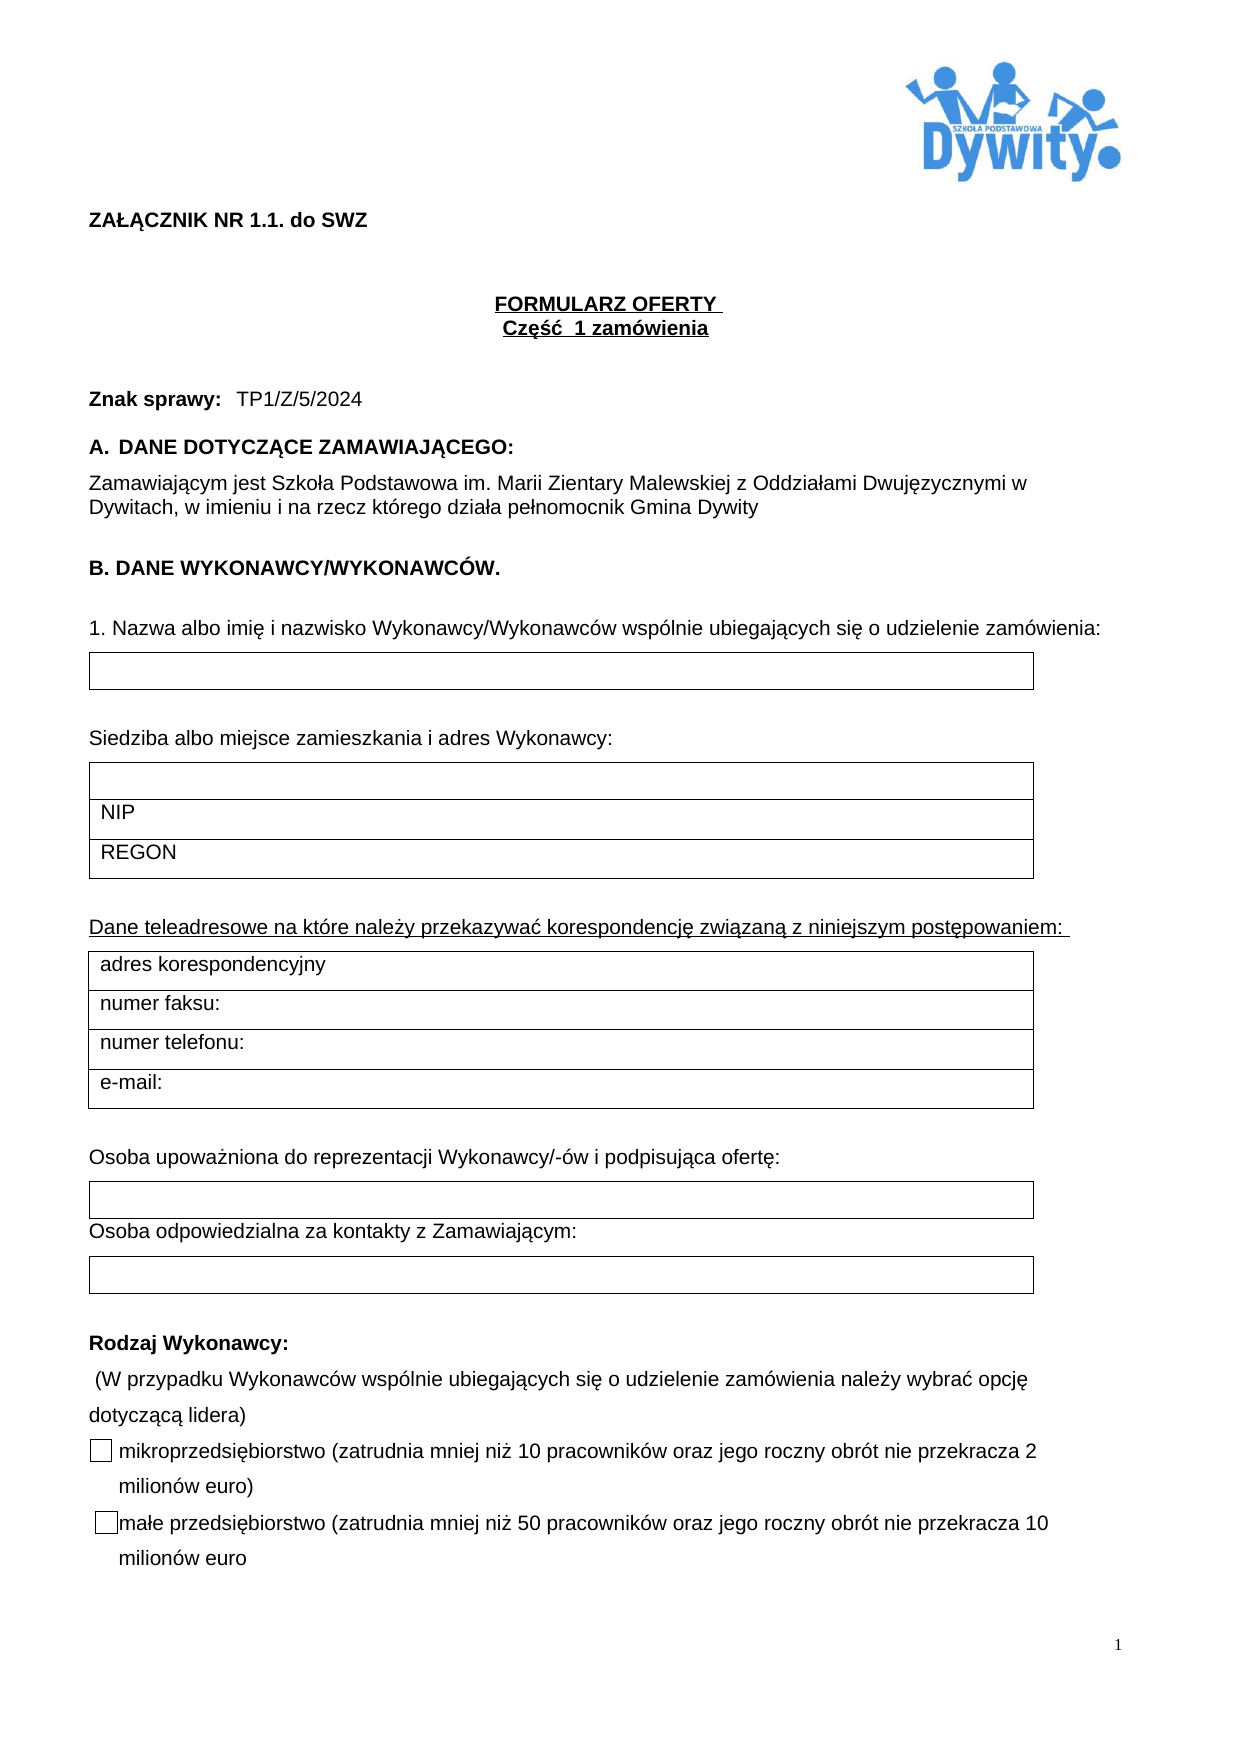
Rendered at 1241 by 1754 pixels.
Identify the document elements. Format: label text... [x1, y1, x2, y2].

text mikroprzedsiębiorstwo (zatrudnia mniej niż 10 pracowników oraz jego roczny obrót nie przekracza 2 milionów euro) [89, 1438, 1122, 1498]
text Siedziba albo miejsce zamieszkania i adres Wykonawcy: [89, 726, 1122, 750]
text Osoba upoważniona do reprezentacji Wykonawcy/-ów i podpisująca ofertę: [89, 1145, 1122, 1169]
list DANE DOTYCZĄCE ZAMAWIAJĄCEGO: [89, 435, 1122, 459]
table_header [90, 1182, 1033, 1218]
text Część 1 zamówienia [89, 315, 1122, 339]
text Rodzaj Wykonawcy: [89, 1331, 1122, 1354]
table_cell REGON [90, 840, 1033, 878]
table_header [90, 1257, 1033, 1293]
picture [900, 58, 1123, 184]
table_header [90, 763, 1033, 799]
table_cell NIP [90, 800, 1033, 838]
table_header adres korespondencyjny [89, 952, 1033, 990]
text małe przedsiębiorstwo (zatrudnia mniej niż 50 pracowników oraz jego roczny obrót nie przekracza 10 milionów euro [89, 1510, 1122, 1570]
text B. DANE WYKONAWCY/WYKONAWCÓW. [89, 555, 1122, 579]
table_cell e-mail: [89, 1070, 1033, 1108]
table_cell numer faksu: [89, 991, 1033, 1029]
table_header [90, 653, 1033, 689]
text Dane teleadresowe na które należy przekazywać korespondencję związaną z niniejszym postępowaniem: [89, 915, 1122, 939]
text Zamawiającym jest Szkoła Podstawowa im. Marii Zientary Malewskiej z Oddziałami Dwujęzycznymi w Dywitach, w imieniu i na rzecz którego działa pełnomocnik Gmina Dywity [89, 471, 1122, 519]
text FORMULARZ OFERTY [89, 291, 1122, 315]
subtitle ZAŁĄCZNIK NR 1.1. do SWZ [89, 207, 1122, 231]
text Znak sprawy: TP1/Z/5/2024 [89, 387, 1122, 411]
text Osoba odpowiedzialna za kontakty z Zamawiającym: [89, 1219, 1122, 1243]
text (W przypadku Wykonawców wspólnie ubiegających się o udzielenie zamówienia należy wybrać opcję dotyczącą lidera) [89, 1367, 1122, 1426]
table_cell numer telefonu: [89, 1030, 1033, 1068]
text 1. Nazwa albo imię i nazwisko Wykonawcy/Wykonawców wspólnie ubiegających się o udzielenie zamówienia: [89, 616, 1122, 640]
